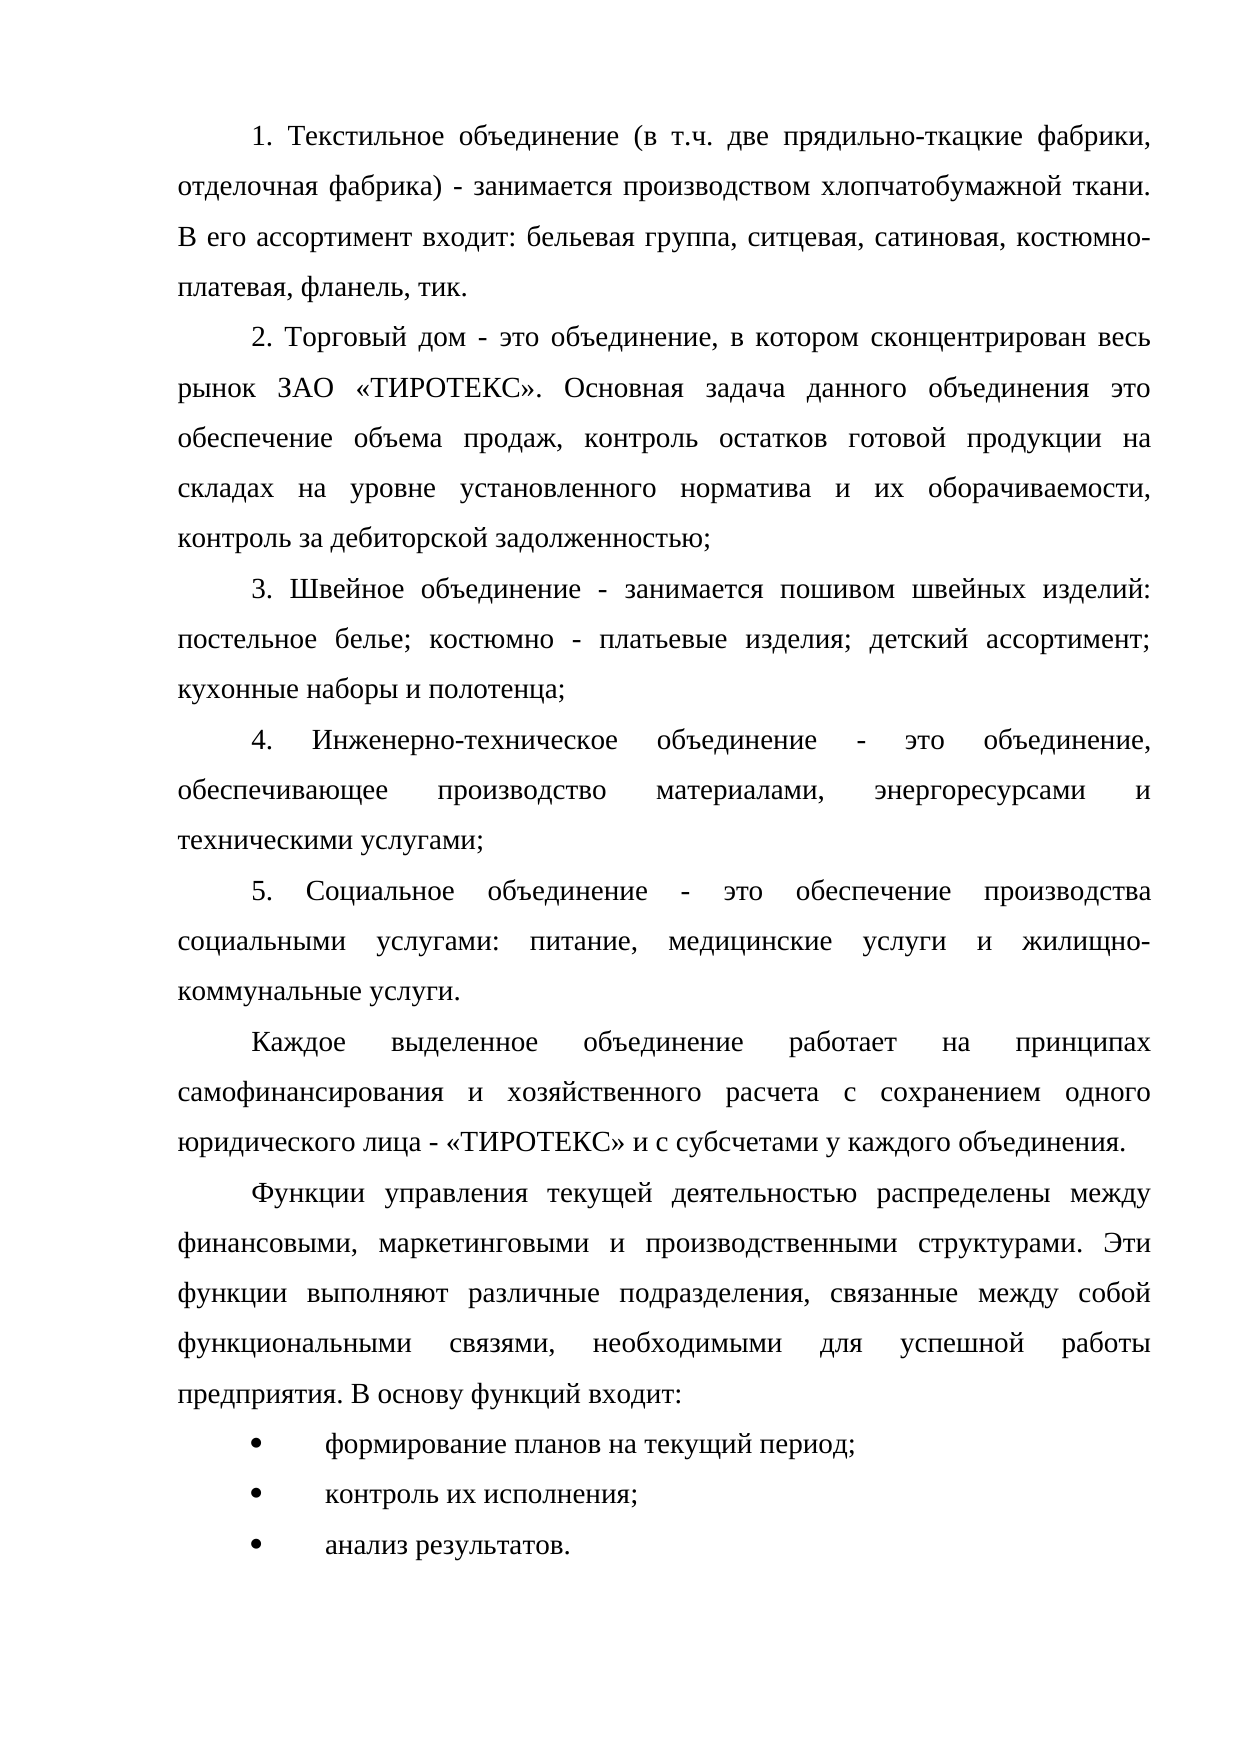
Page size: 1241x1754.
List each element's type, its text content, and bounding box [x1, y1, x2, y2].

text 2. Торговый дом - это объединение, в котором сконцентрирован весь рынок ЗАО «ТИРОТЕКС». Основная задача данного объединения это обеспечение объема продаж, контроль остатков готовой продукции на складах на уровне установленного норматива и их оборачиваемости, контроль за дебиторской задолженностью; [177, 319, 1152, 554]
text 4. Инженерно-техническое объединение - это объединение, обеспечивающее производство материалами, энергоресурсами и техническими услугами; [177, 722, 1152, 856]
text 3. Швейное объединение - занимается пошивом швейных изделий: постельное белье; костюмно - платьевые изделия; детский ассортимент; кухонные наборы и полотенца; [177, 571, 1152, 705]
list контроль их исполнения; [177, 1477, 1152, 1510]
text Функции управления текущей деятельностью распределены между финансовыми, маркетинговыми и производственными структурами. Эти функции выполняют различные подразделения, связанные между собой функциональными связями, необходимыми для успешной работы предприятия. В основу функций входит: [177, 1175, 1152, 1409]
text 1. Текстильное объединение (в т.ч. две прядильно-ткацкие фабрики, отделочная фабрика) - занимается производством хлопчатобумажной ткани. В его ассортимент входит: бельевая группа, ситцевая, сатиновая, костюмно-платевая, фланель, тик. [177, 118, 1152, 303]
text 5. Социальное объединение - это обеспечение производства социальными услугами: питание, медицинские услуги и жилищно-коммунальные услуги. [177, 873, 1152, 1007]
text Каждое выделенное объединение работает на принципах самофинансирования и хозяйственного расчета с сохранением одного юридического лица - «ТИРОТЕКС» и с субсчетами у каждого объединения. [177, 1024, 1152, 1158]
list формирование планов на текущий период; [177, 1426, 1152, 1460]
list анализ результатов. [177, 1527, 1152, 1561]
